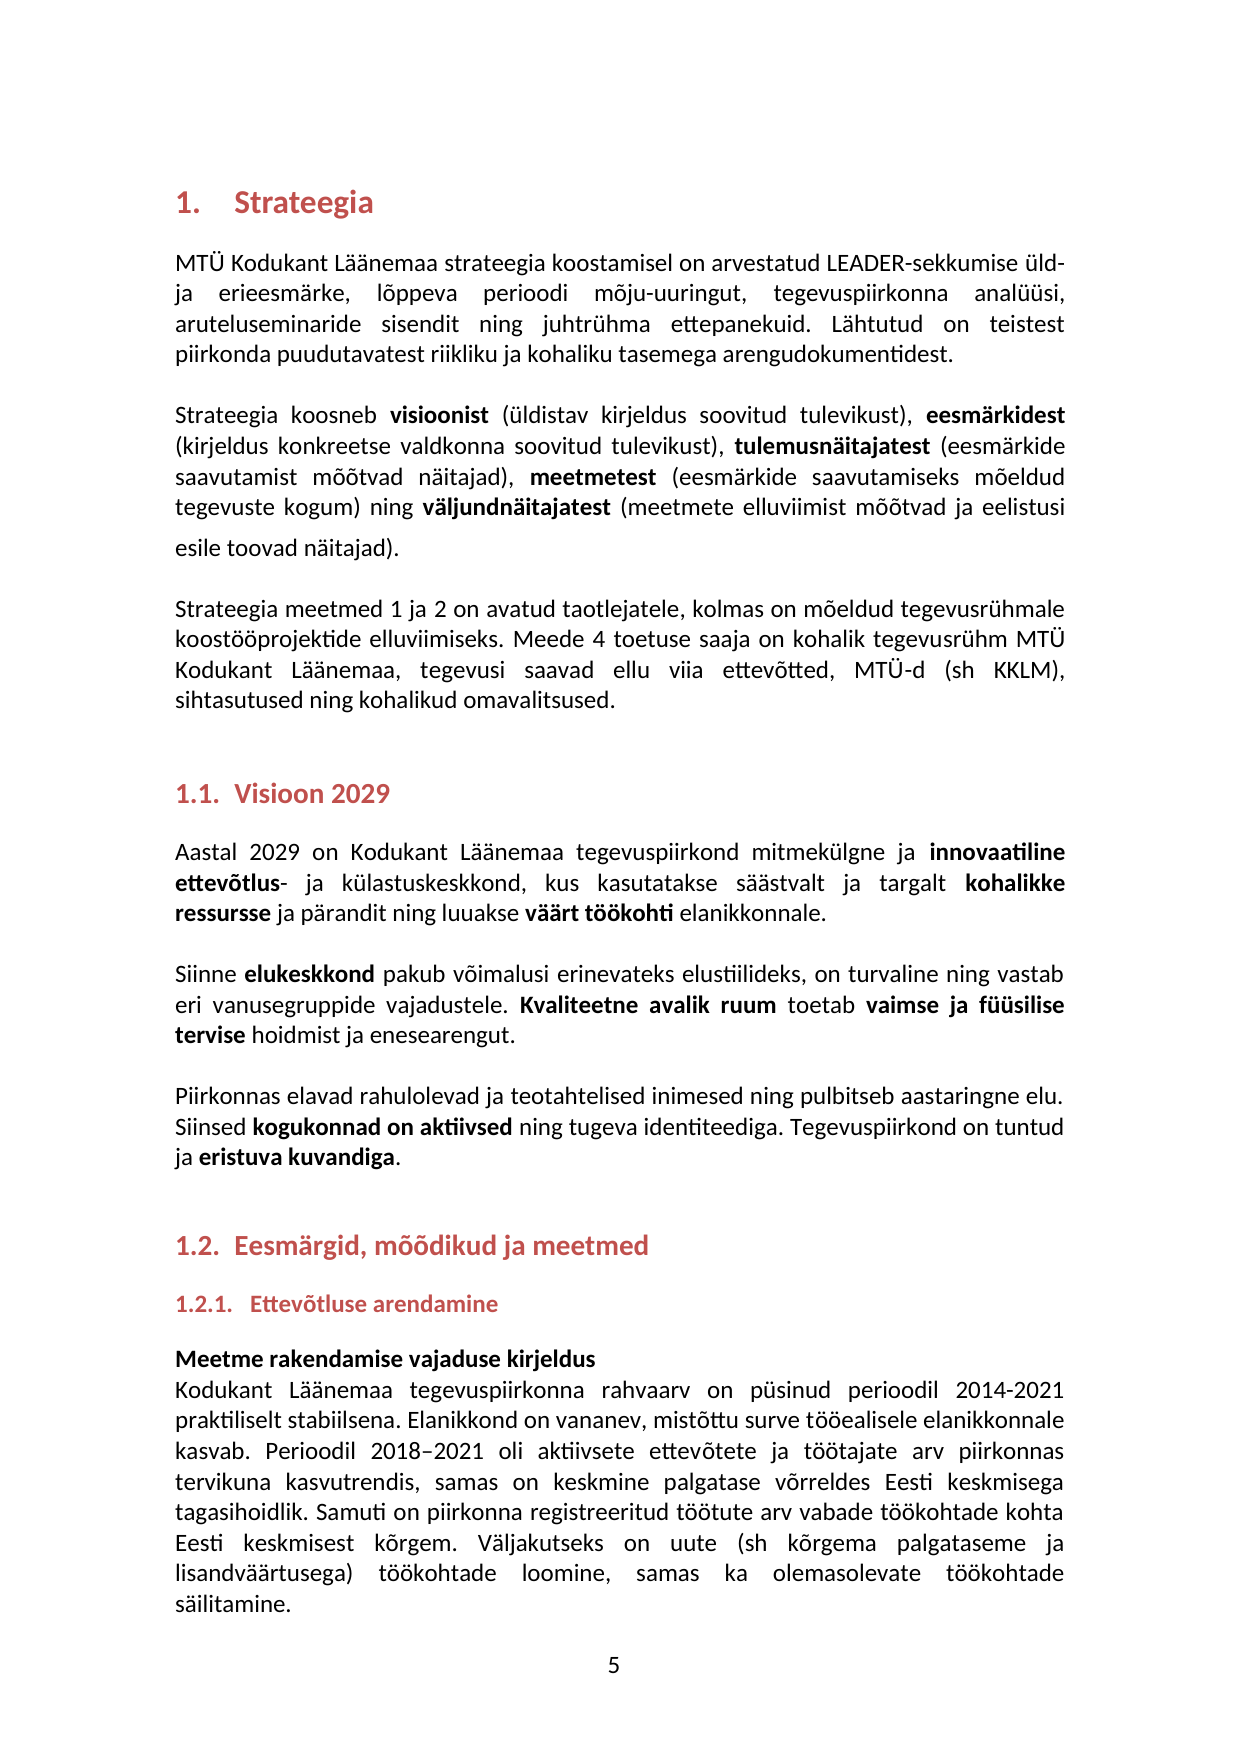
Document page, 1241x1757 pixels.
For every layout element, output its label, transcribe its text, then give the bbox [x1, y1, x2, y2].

text Strateegia koosneb visioonist (üldistav kirjeldus soovitud tulevikust), eesmärkidest (kirjeldus konkreetse valdkonna soovitud tulevikust), tulemusnäitajatest (eesmärkide saavutamist mõõtvad näitajad), meetmetest (eesmärkide saavutamiseks mõeldud tegevuste kogum) ning väljundnäitajatest (meetmete elluviimist mõõtvad ja eelistusi esile toovad näitajad). [175, 399, 1065, 562]
text Piirkonnas elavad rahulolevad ja teotahtelised inimesed ning pulbitseb aastaringne elu. Siinsed kogukonnad on aktiivsed ning tugeva identiteediga. Tegevuspiirkond on tuntud ja eristuva kuvandiga. [175, 1080, 1065, 1172]
text Kodukant Läänemaa tegevuspiirkonna rahvaarv on püsinud perioodil 2014-2021 praktiliselt stabiilsena. Elanikkond on vananev, mistõttu surve tööealisele elanikkonnale kasvab. Perioodil 2018–2021 oli aktiivsete ettevõtete ja töötajate arv piirkonnas tervikuna kasvutrendis, samas on keskmine palgatase võrreldes Eesti keskmisega tagasihoidlik. Samuti on piirkonna registreeritud töötute arv vabade töökohtade kohta Eesti keskmisest kõrgem. Väljakutseks on uute (sh kõrgema palgataseme ja lisandväärtusega) töökohtade loomine, samas ka olemasolevate töökohtade säilitamine. [175, 1374, 1065, 1618]
text Meetme rakendamise vajaduse kirjeldus [175, 1343, 1065, 1374]
subtitle Visioon 2029 [175, 776, 1065, 811]
subtitle Strateegia [175, 181, 1065, 222]
text MTÜ Kodukant Läänemaa strateegia koostamisel on arvestatud LEADER-sekkumise üld- ja erieesmärke, lõppeva perioodi mõju-uuringut, tegevuspiirkonna analüüsi, aruteluseminaride sisendit ning juhtrühma ettepanekuid. Lähtutud on teistest piirkonda puudutavatest riikliku ja kohaliku tasemega arengudokumentidest. [175, 247, 1065, 369]
subtitle Ettevõtluse arendamine [175, 1288, 1053, 1318]
text Strateegia meetmed 1 ja 2 on avatud taotlejatele, kolmas on mõeldud tegevusrühmale koostööprojektide elluviimiseks. Meede 4 toetuse saaja on kohalik tegevusrühm MTÜ Kodukant Läänemaa, tegevusi saavad ellu viia ettevõtted, MTÜ-d (sh KKLM), sihtasutused ning kohalikud omavalitsused. [175, 593, 1065, 715]
text Siinne elukeskkond pakub võimalusi erinevateks elustiilideks, on turvaline ning vastab eri vanusegruppide vajadustele. Kvaliteetne avalik ruum toetab vaimse ja füüsilise tervise hoidmist ja enesearengut. [175, 958, 1065, 1050]
subtitle Eesmärgid, mõõdikud ja meetmed [175, 1227, 1065, 1263]
text Aastal 2029 on Kodukant Läänemaa tegevuspiirkond mitmekülgne ja innovaatiline ettevõtlus- ja külastuskeskkond, kus kasutatakse säästvalt ja targalt kohalikke ressursse ja pärandit ning luuakse väärt töökohti elanikkonnale. [175, 836, 1065, 928]
